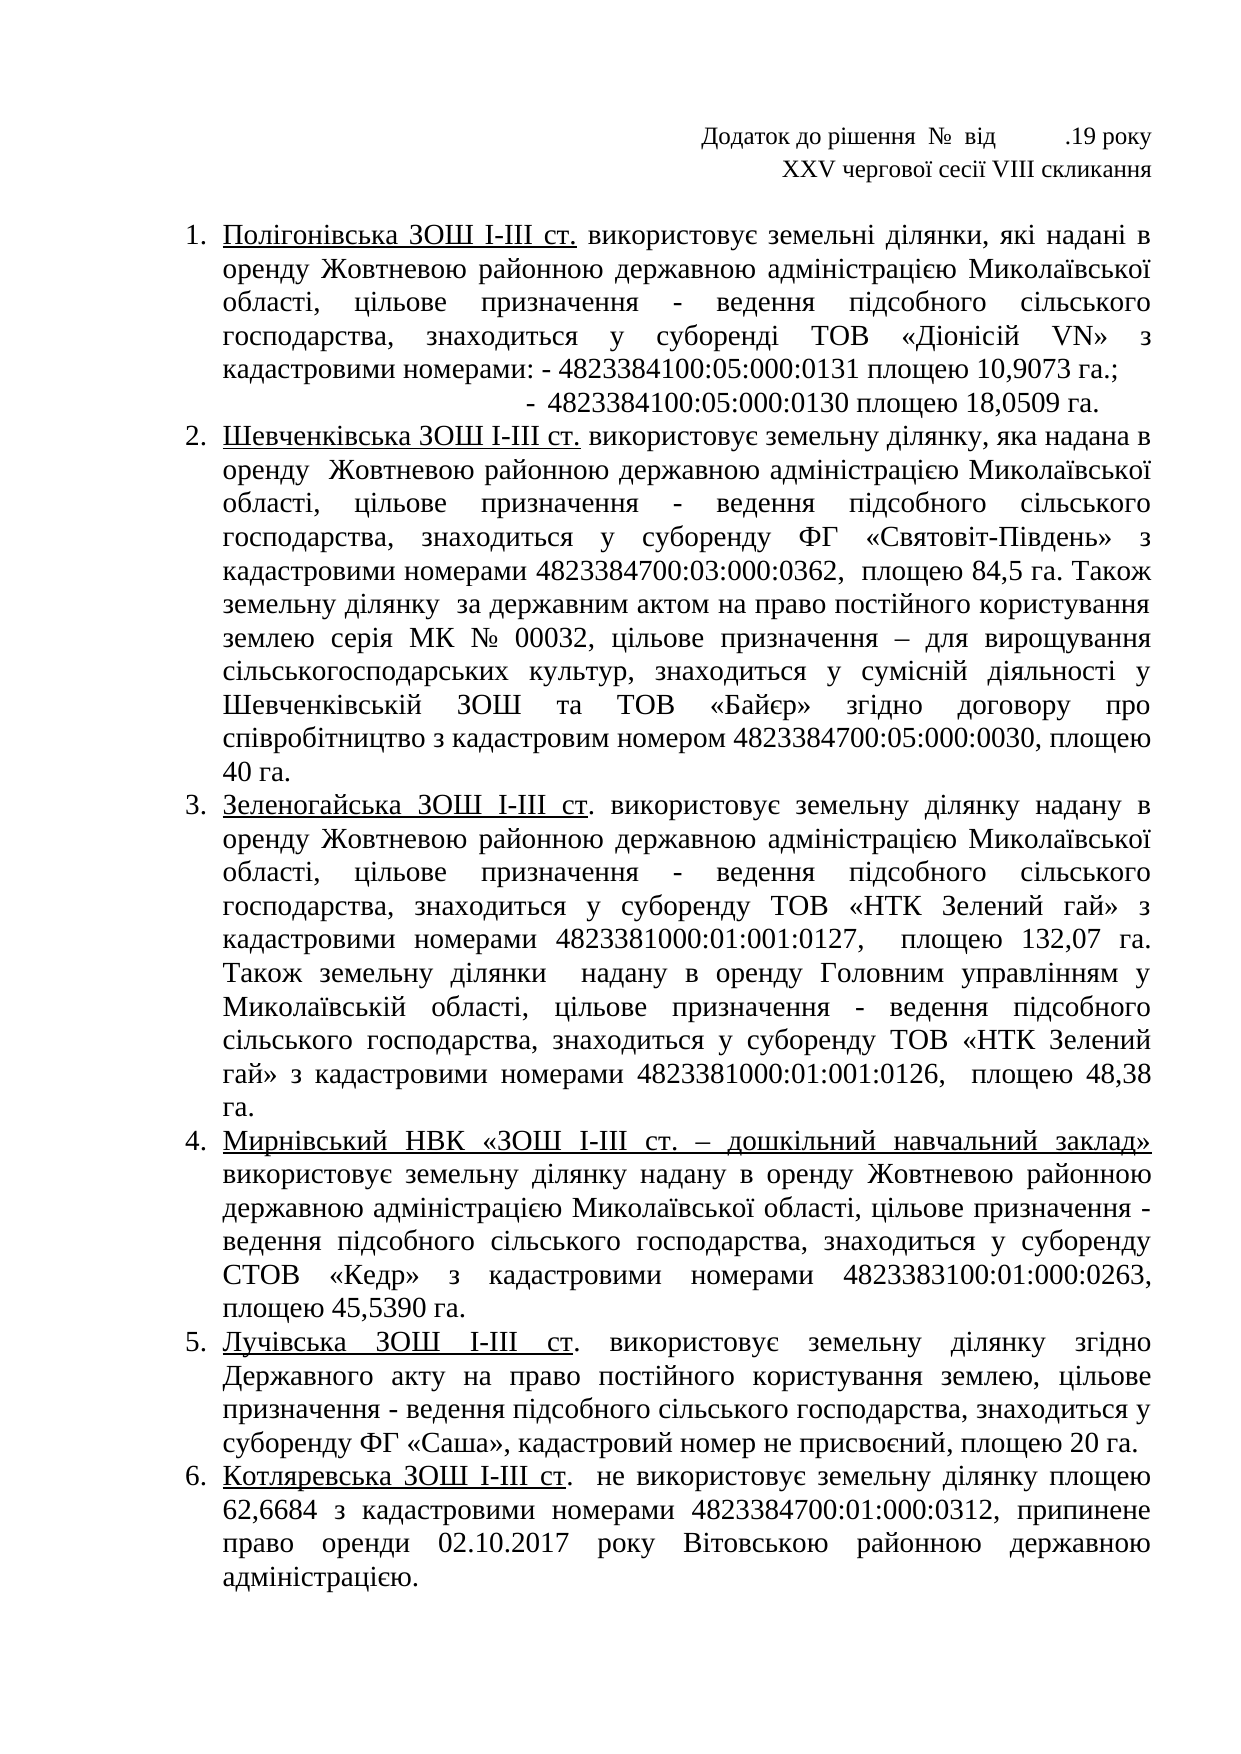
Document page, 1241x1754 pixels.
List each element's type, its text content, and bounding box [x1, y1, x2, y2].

list Зеленогайська ЗОШ І-ІІІ ст. використовує земельну ділянку надану в оренду Жовтневою районною державною адміністрацією Миколаївської області, цільове призначення - ведення підсобного сільського господарства, знаходиться у суборенду ТОВ «НТК Зелений гай» з кадастровими номерами 4823381000:01:001:0127, площею 132,07 га. Також земельну ділянки надану в оренду Головним управлінням у Миколаївській області, цільове призначення - ведення підсобного сільського господарства, знаходиться у суборенду ТОВ «НТК Зелений гай» з кадастровими номерами 4823381000:01:001:0126, площею 48,38 га. [185, 787, 1152, 1123]
list Котляревська ЗОШ І-ІІІ ст. не використовує земельну ділянку площею 62,6684 з кадастровими номерами 4823384700:01:000:0312, припинене право оренди 02.10.2017 року Вітовською районною державною адміністрацією. [185, 1458, 1152, 1592]
list Лучівська ЗОШ І-ІІІ ст. використовує земельну ділянку згідно Державного акту на право постійного користування землею, цільове призначення - ведення підсобного сільського господарства, знаходиться у суборенду ФГ «Саша», кадастровий номер не присвоєний, площею 20 га. [185, 1324, 1152, 1458]
list ХХV чергової сесії VIII скликання [252, 151, 1152, 184]
list Полігонівська ЗОШ І-ІІІ ст. використовує земельні ділянки, які надані в оренду Жовтневою районною державною адміністрацією Миколаївської області, цільове призначення - ведення підсобного сільського господарства, знаходиться у суборенді ТОВ «Діонісій VN» з кадастровими номерами: - 4823384100:05:000:0131 площею 10,9073 га.; [185, 217, 1152, 385]
list Шевченківська ЗОШ І-ІІІ ст. використовує земельну ділянку, яка надана в оренду Жовтневою районною державною адміністрацією Миколаївської області, цільове призначення - ведення підсобного сільського господарства, знаходиться у суборенду ФГ «Святовіт-Південь» з кадастровими номерами 4823384700:03:000:0362, площею 84,5 га. Також земельну ділянку за державним актом на право постійного користування землею серія МК № 00032, цільове призначення – для вирощування сільськогосподарських культур, знаходиться у сумісній діяльності у Шевченківській ЗОШ та ТОВ «Байєр» згідно договору про співробітництво з кадастровим номером 4823384700:05:000:0030, площею 40 га. [185, 418, 1152, 787]
list Додаток до рішення № від .19 року [252, 118, 1152, 151]
list 4823384100:05:000:0130 площею 18,0509 га. [526, 385, 1152, 418]
list Мирнівський НВК «ЗОШ І-ІІІ ст. – дошкільний навчальний заклад» використовує земельну ділянку надану в оренду Жовтневою районною державною адміністрацією Миколаївської області, цільове призначення - ведення підсобного сільського господарства, знаходиться у суборенду СТОВ «Кедр» з кадастровими номерами 4823383100:01:000:0263, площею 45,5390 га. [185, 1123, 1152, 1324]
